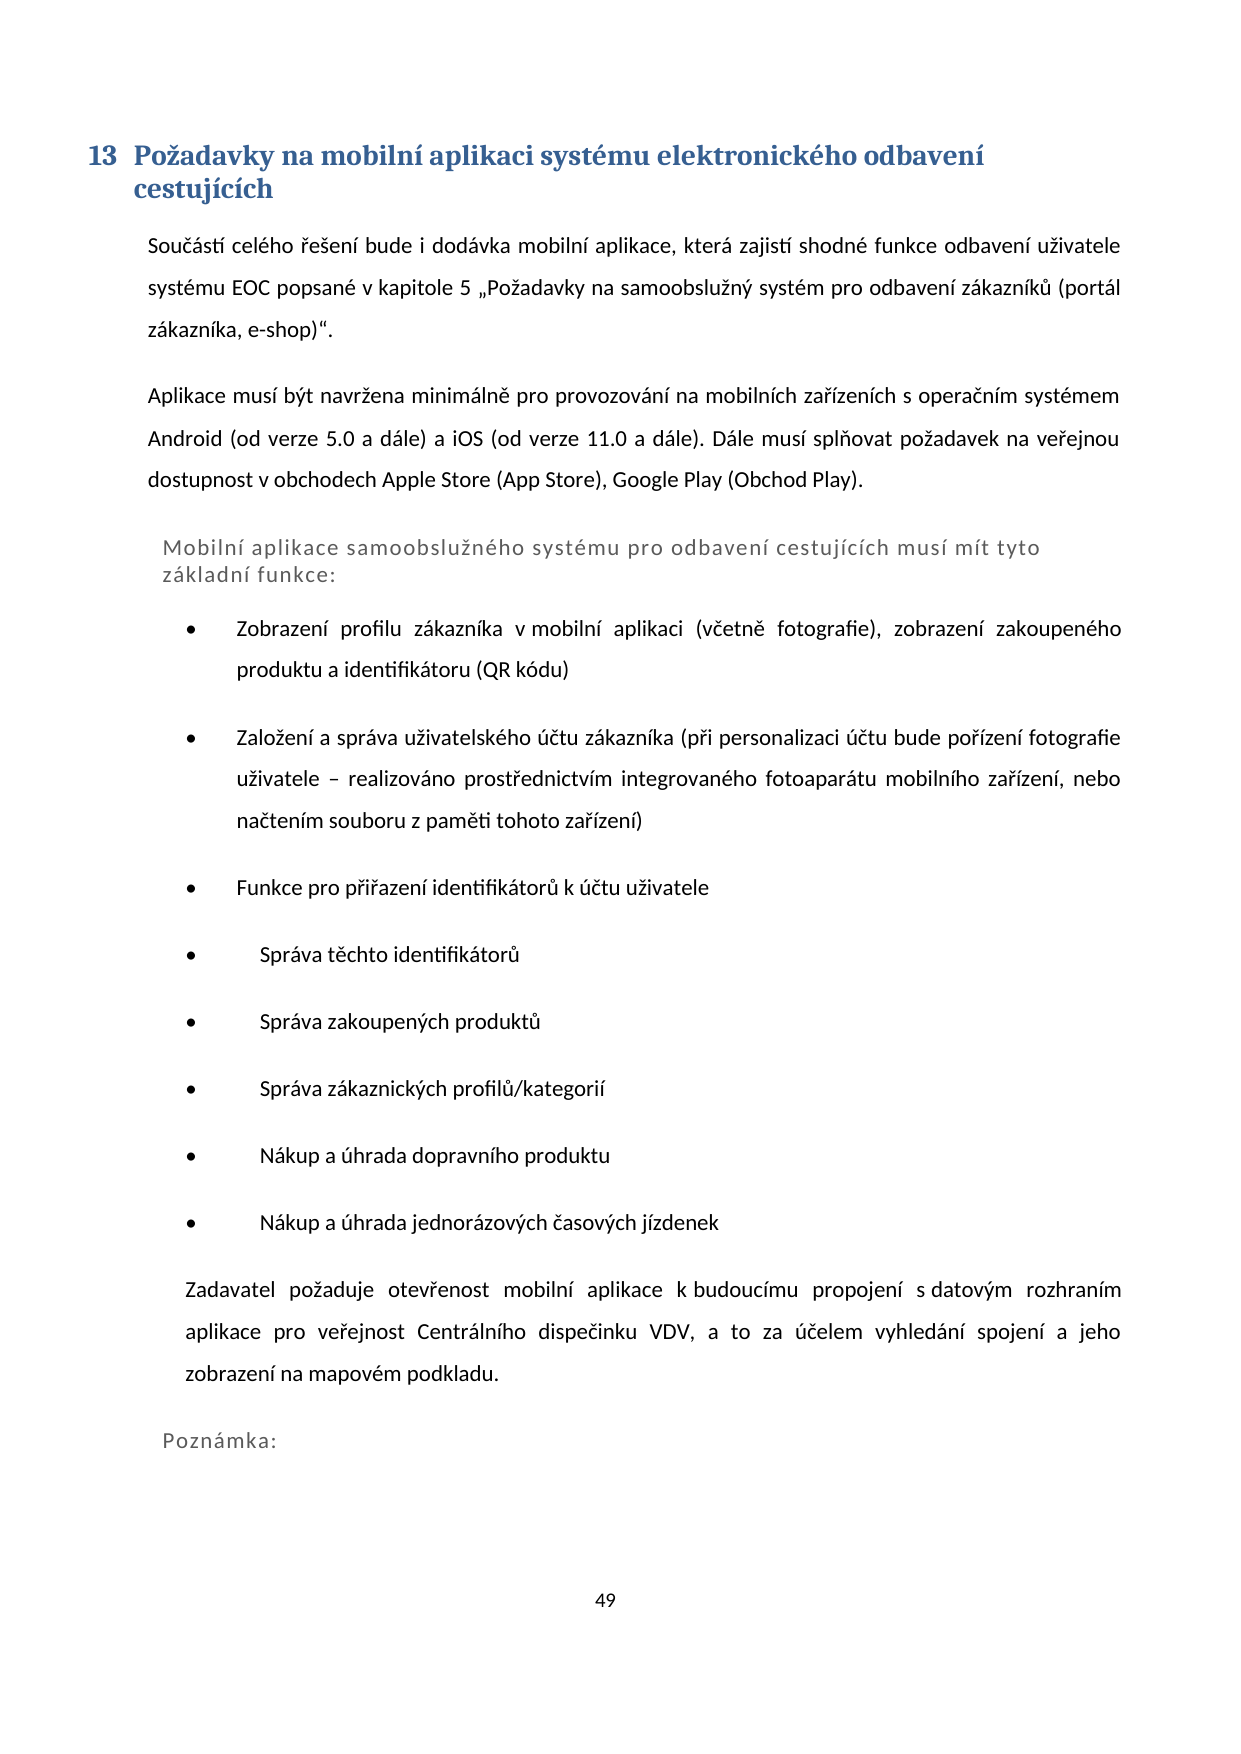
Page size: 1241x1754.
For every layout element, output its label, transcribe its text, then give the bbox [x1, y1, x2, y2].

subtitle Mobilní aplikace samoobslužného systému pro odbavení cestujících musí mít tyto základní funkce: [89, 533, 1122, 589]
subtitle Poznámka: [162, 1426, 1122, 1454]
list Zobrazení profilu zákazníka v mobilní aplikaci (včetně fotografie), zobrazení zakoupeného produktu a identifikátoru (QR kódu) [185, 614, 1122, 684]
text Zadavatel požaduje otevřenost mobilní aplikace k budoucímu propojení s datovým rozhraním aplikace pro veřejnost Centrálního dispečinku VDV, a to za účelem vyhledání spojení a jeho zobrazení na mapovém podkladu. [185, 1275, 1122, 1387]
list Správa těchto identifikátorů [185, 941, 1122, 968]
list Správa zákaznických profilů/kategorií [185, 1074, 1122, 1102]
subtitle Požadavky na mobilní aplikaci systému elektronického odbavení cestujících [89, 139, 1122, 206]
list Správa zakoupených produktů [185, 1007, 1122, 1036]
list Nákup a úhrada jednorázových časových jízdenek [185, 1208, 1122, 1236]
text Součástí celého řešení bude i dodávka mobilní aplikace, která zajistí shodné funkce odbavení uživatele systému EOC popsané v kapitole 5 „Požadavky na samoobslužný systém pro odbavení zákazníků (portál zákazníka, e-shop)“. [148, 231, 1122, 343]
list Funkce pro přiřazení identifikátorů k účtu uživatele [185, 873, 1122, 902]
list Založení a správa uživatelského účtu zákazníka (při personalizaci účtu bude pořízení fotografie uživatele – realizováno prostřednictvím integrovaného fotoaparátu mobilního zařízení, nebo načtením souboru z paměti tohoto zařízení) [185, 723, 1122, 834]
text Aplikace musí být navržena minimálně pro provozování na mobilních zařízeních s operačním systémem Android (od verze 5.0 a dále) a iOS (od verze 11.0 a dále). Dále musí splňovat požadavek na veřejnou dostupnost v obchodech Apple Store (App Store), Google Play (Obchod Play). [148, 382, 1122, 494]
list Nákup a úhrada dopravního produktu [185, 1141, 1122, 1169]
